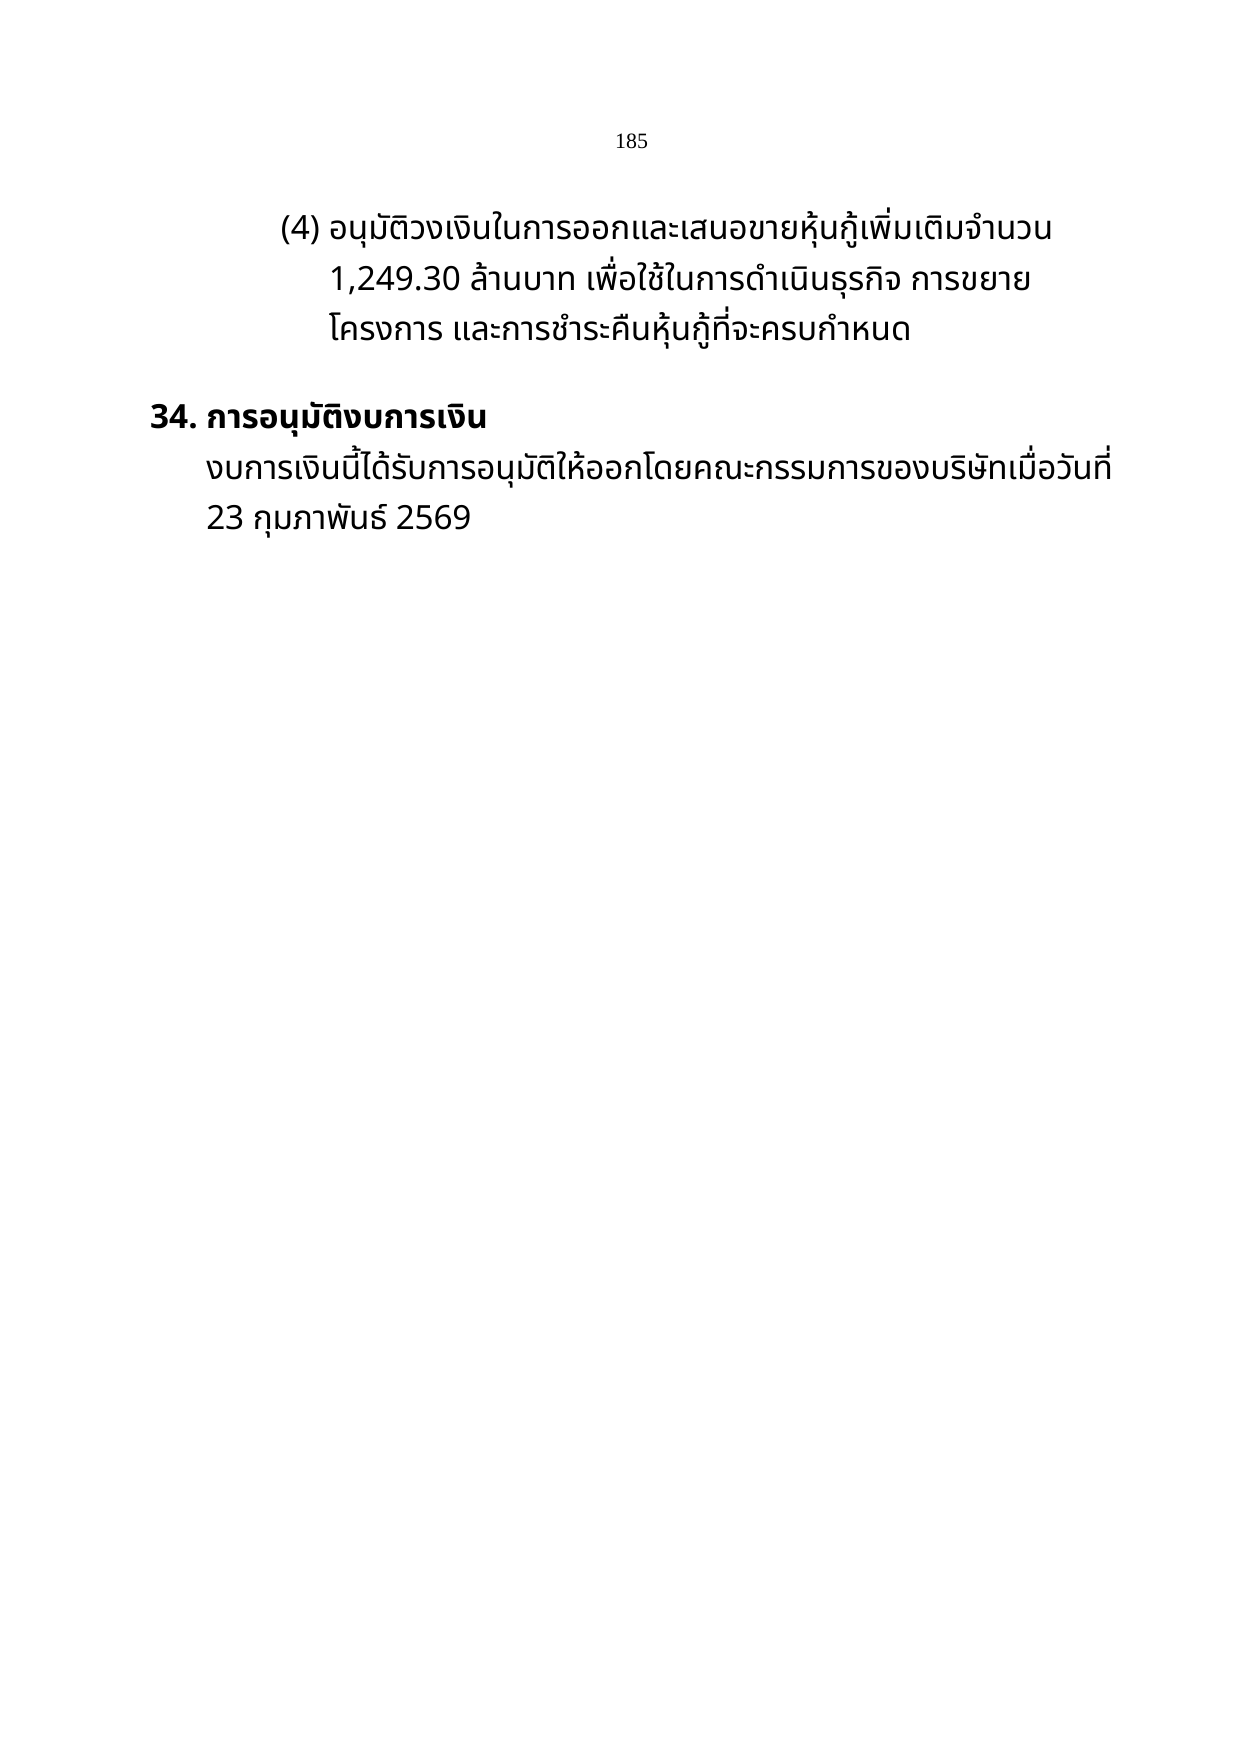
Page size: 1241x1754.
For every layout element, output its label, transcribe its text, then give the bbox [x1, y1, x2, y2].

text 34. การอนุมัติงบการเงิน [150, 393, 1113, 444]
text งบการเงินนี้ได้รับการอนุมัติให้ออกโดยคณะกรรมการของบริษัทเมื่อวันที่ 23 กุมภาพันธ์ 2569 [206, 444, 1114, 545]
text (4) อนุมัติวงเงินในการออกและเสนอขายหุ้นกู้เพิ่มเติมจำนวน 1,249.30 ล้านบาท เพื่อใช้ในการดำเนินธุรกิจ การขยายโครงการ และการชำระคืนหุ้นกู้ที่จะครบกำหนด [281, 204, 1113, 356]
